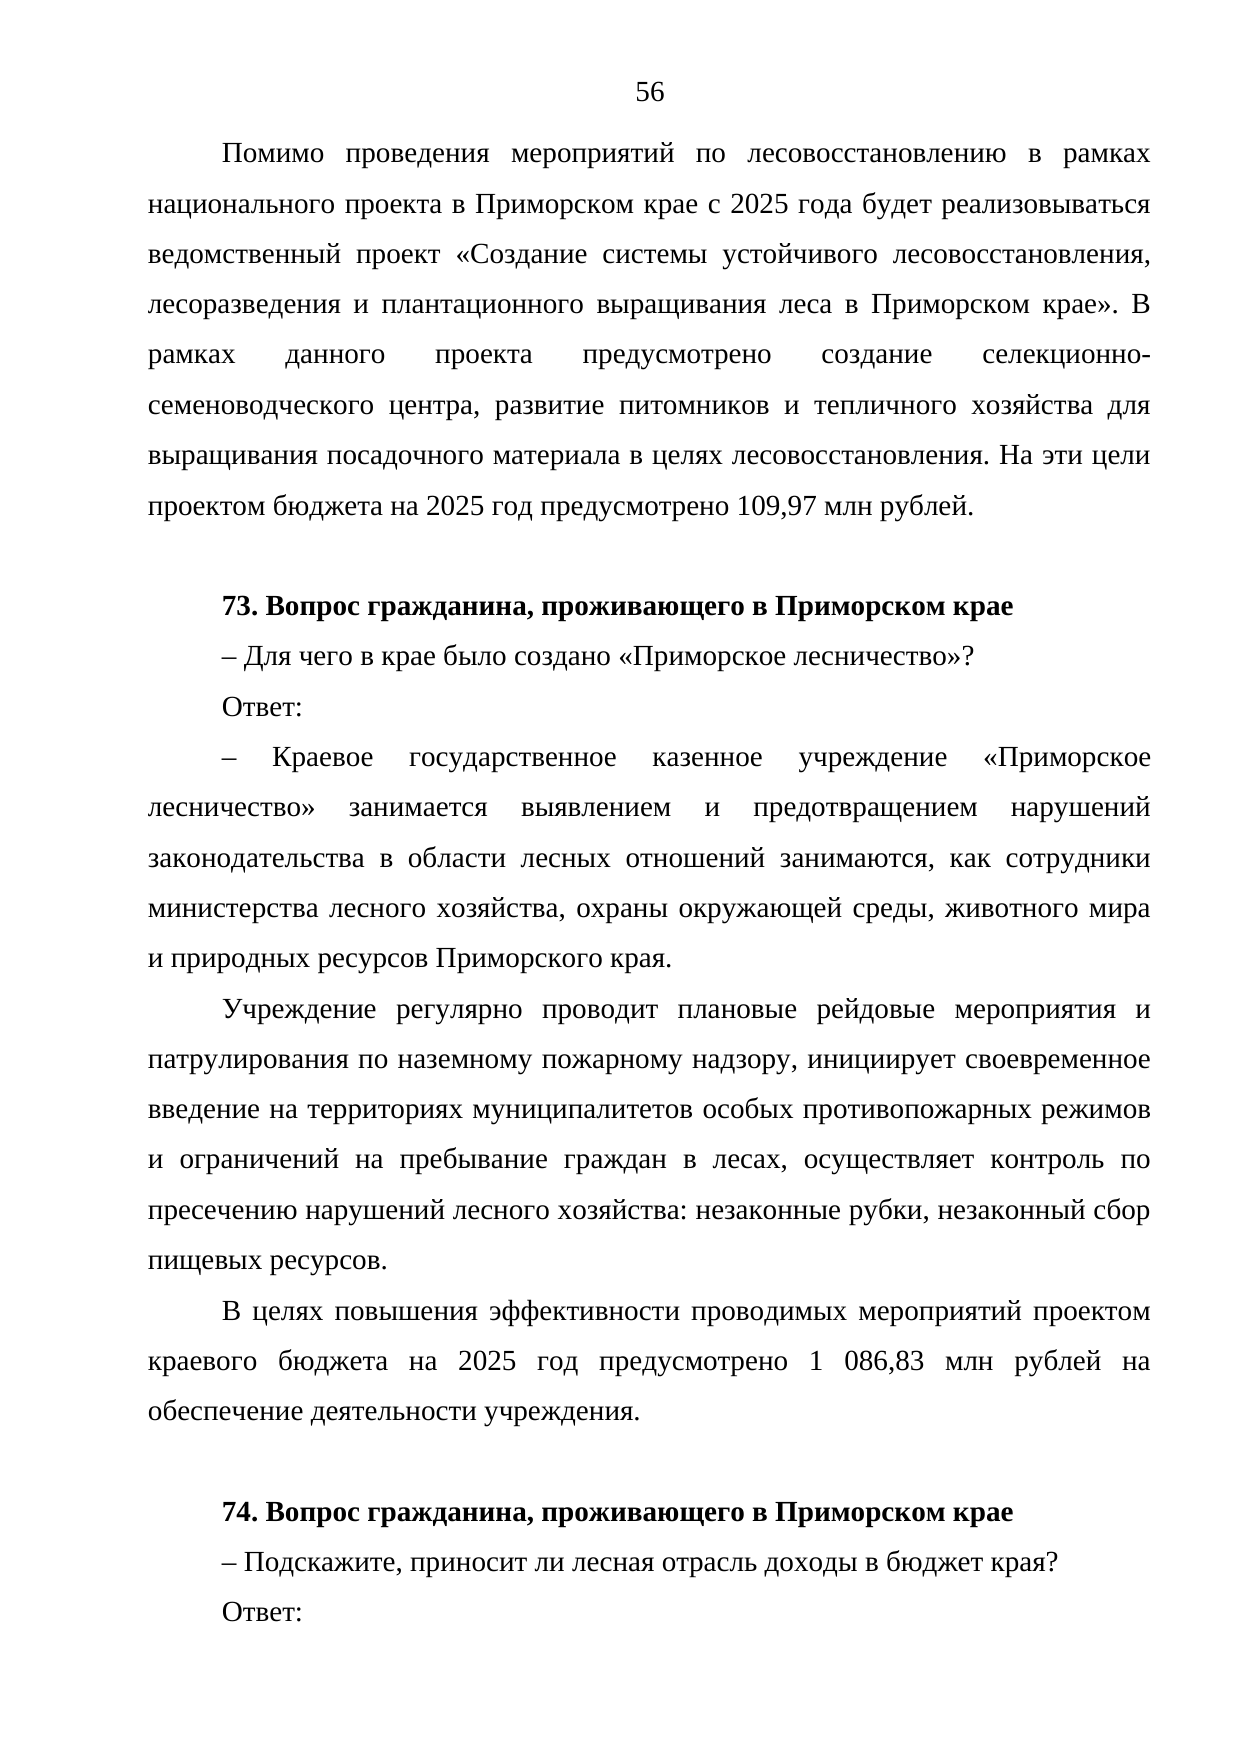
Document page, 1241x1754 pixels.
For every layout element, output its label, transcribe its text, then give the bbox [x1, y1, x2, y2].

text – Подскажите, приносит ли лесная отрасль доходы в бюджет края? [148, 1544, 1152, 1578]
text Помимо проведения мероприятий по лесовосстановлению в рамках национального проекта в Приморском крае с 2025 года будет реализовываться ведомственный проект «Создание системы устойчивого лесовосстановления, лесоразведения и плантационного выращивания леса в Приморском крае». В рамках данного проекта предусмотрено создание селекционно-семеноводческого центра, развитие питомников и тепличного хозяйства для выращивания посадочного материала в целях лесовосстановления. На эти цели проектом бюджета на 2025 год предусмотрено 109,97 млн рублей. [148, 135, 1152, 521]
text 73. Вопрос гражданина, проживающего в Приморском крае [148, 588, 1152, 622]
text В целях повышения эффективности проводимых мероприятий проектом краевого бюджета на 2025 год предусмотрено 1 086,83 млн рублей на обеспечение деятельности учреждения. [148, 1293, 1152, 1427]
text – Для чего в крае было создано «Приморское лесничество»? [148, 638, 1152, 672]
text Учреждение регулярно проводит плановые рейдовые мероприятия и патрулирования по наземному пожарному надзору, инициирует своевременное введение на территориях муниципалитетов особых противопожарных режимов и ограничений на пребывание граждан в лесах, осуществляет контроль по пресечению нарушений лесного хозяйства: незаконные рубки, незаконный сбор пищевых ресурсов. [148, 991, 1152, 1276]
text – Краевое государственное казенное учреждение «Приморское лесничество» занимается выявлением и предотвращением нарушений законодательства в области лесных отношений занимаются, как сотрудники министерства лесного хозяйства, охраны окружающей среды, животного мира и природных ресурсов Приморского края. [148, 739, 1152, 974]
text Ответ: [148, 689, 1152, 722]
text Ответ: [148, 1594, 1152, 1628]
text 74. Вопрос гражданина, проживающего в Приморском крае [148, 1494, 1152, 1527]
